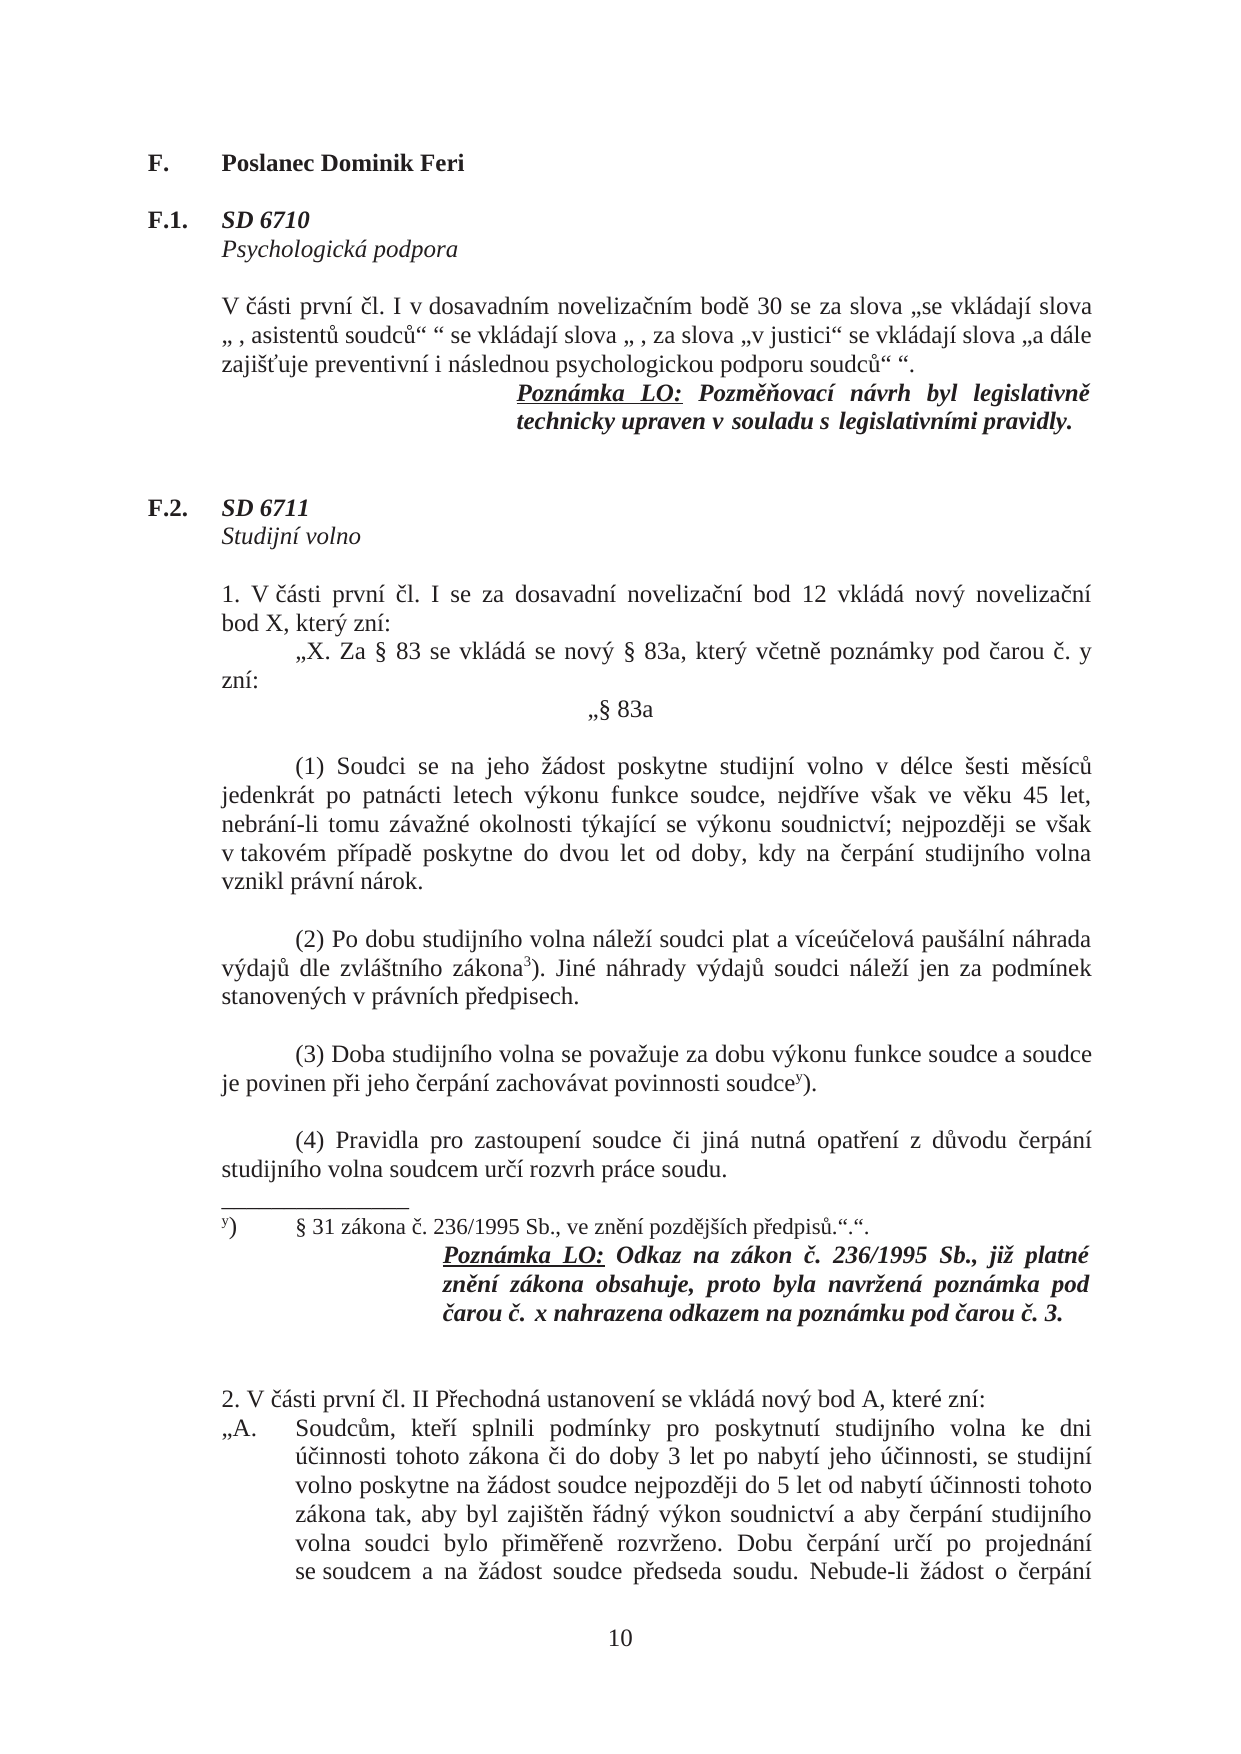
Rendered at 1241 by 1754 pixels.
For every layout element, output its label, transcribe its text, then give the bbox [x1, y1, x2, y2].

text (2) Po dobu studijního volna náleží soudci plat a víceúčelová paušální náhrada výdajů dle zvláštního zákona3). Jiné náhrady výdajů soudci náleží jen za podmínek stanovených v právních předpisech. [221, 924, 1093, 1010]
text Poznámka LO: Odkaz na zákon č. 236/1995 Sb., již platné znění zákona obsahuje, proto byla navržená poznámka pod čarou č. x nahrazena odkazem na poznámku pod čarou č. 3. [443, 1240, 1093, 1326]
text F. Poslanec Dominik Feri [148, 148, 1093, 176]
text F.2. SD 6711 [148, 493, 1093, 521]
text V části první čl. I v dosavadním novelizačním bodě 30 se za slova „se vkládají slova „ , asistentů soudců“ “ se vkládají slova „ , za slova „v justici“ se vkládají slova „a dále zajišťuje preventivní i následnou psychologickou podporu soudců“ “. [148, 291, 1093, 378]
text (1) Soudci se na jeho žádost poskytne studijní volno v délce šesti měsíců jedenkrát po patnácti letech výkonu funkce soudce, nejdříve však ve věku 45 let, nebrání-li tomu závažné okolnosti týkající se výkonu soudnictví; nejpozději se však v takovém případě poskytne do dvou let od doby, kdy na čerpání studijního volna vznikl právní nárok. [221, 751, 1093, 895]
text 2. V části první čl. II Přechodná ustanovení se vkládá nový bod A, které zní: [148, 1384, 1093, 1413]
text Poznámka LO: Pozměňovací návrh byl legislativně technicky upraven v souladu s legislativními pravidly. [516, 378, 1093, 435]
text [221, 1413, 1093, 1585]
text „§ 83a [148, 694, 1093, 723]
text F.1. SD 6710 [148, 205, 1093, 234]
text Psychologická podpora [148, 234, 1093, 263]
text _______________ [148, 1183, 1093, 1211]
text y) § 31 zákona č. 236/1995 Sb., ve znění pozdějších předpisů.“.“. [221, 1211, 1093, 1240]
text „X. Za § 83 se vkládá se nový § 83a, který včetně poznámky pod čarou č. y zní: [221, 636, 1093, 694]
text (3) Doba studijního volna se považuje za dobu výkonu funkce soudce a soudce je povinen při jeho čerpání zachovávat povinnosti soudcey). [221, 1039, 1093, 1096]
text Studijní volno [148, 521, 1093, 550]
text (4) Pravidla pro zastoupení soudce či jiná nutná opatření z důvodu čerpání studijního volna soudcem určí rozvrh práce soudu. [221, 1125, 1093, 1183]
text 1. V části první čl. I se za dosavadní novelizační bod 12 vkládá nový novelizační bod X, který zní: [148, 579, 1093, 636]
